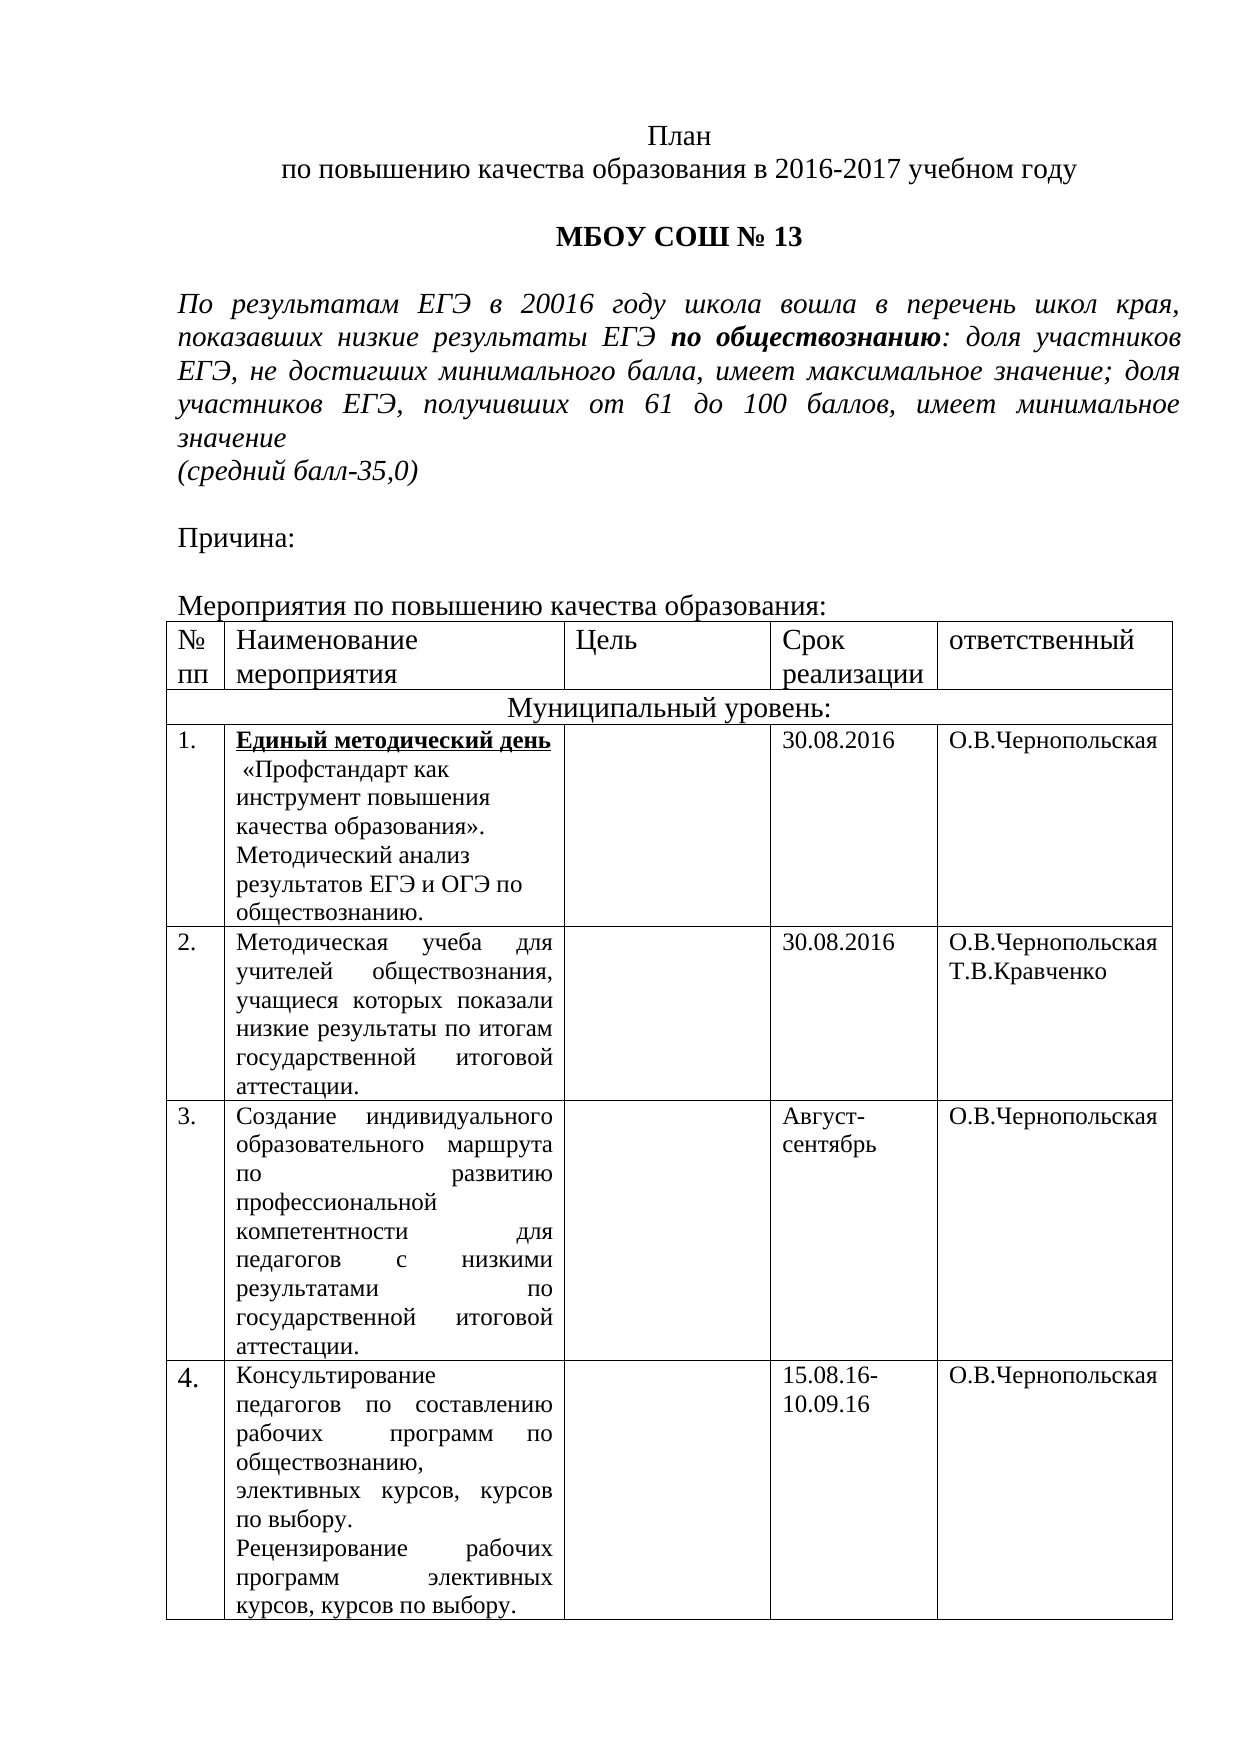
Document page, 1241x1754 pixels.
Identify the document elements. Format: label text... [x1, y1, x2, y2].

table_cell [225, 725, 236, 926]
table_header Цель [565, 622, 770, 689]
table_cell Создание индивидуального образовательного маршрута по развитию профессиональной компетентности для педагогов с низкими результатами по государственной итоговой аттестации. [225, 1101, 564, 1359]
table_header Наименование мероприятия [225, 622, 564, 689]
table_cell 2. [167, 927, 224, 1100]
table_cell 15.08.16-10.09.16 [771, 1361, 937, 1619]
table_cell Муниципальный уровень: [167, 690, 1172, 724]
table_cell О.В.Чернопольская Т.В.Кравченко [938, 927, 1172, 1100]
table_cell 30.08.2016 [771, 927, 937, 1100]
text МБОУ СОШ № 13 [177, 219, 1181, 252]
table_cell Консультирование педагогов по составлению рабочих программ по обществознанию, элективных курсов, курсов по выбору. Рецензирование рабочих программ элективных курсов, курсов по выбору. [225, 1361, 564, 1619]
text План [177, 118, 1181, 152]
table_header Срок реализации [771, 622, 937, 689]
table_cell [565, 1101, 770, 1359]
table_cell 3. [167, 1101, 224, 1359]
table_cell О.В.Чернопольская [938, 1361, 1172, 1619]
table_header № пп [167, 622, 224, 689]
table_cell [565, 725, 770, 926]
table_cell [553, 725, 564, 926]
table_cell О.В.Чернопольская [938, 725, 1172, 926]
table_cell О.В.Чернопольская [938, 1101, 1172, 1359]
text (средний балл-35,0) [177, 453, 1181, 487]
text По результатам ЕГЭ в 20016 году школа вошла в перечень школ края, показавших низкие результаты ЕГЭ по обществознанию: доля участников ЕГЭ, не достигших минимального балла, имеет максимальное значение; доля участников ЕГЭ, получивших от 61 до 100 баллов, имеет минимальное значение [177, 286, 1181, 453]
text Мероприятия по повышению качества образования: [177, 588, 1181, 621]
table_cell Методическая учеба для учителей обществознания, учащиеся которых показали низкие результаты по итогам государственной итоговой аттестации. [225, 927, 564, 1100]
table_cell [565, 927, 770, 1100]
table_cell [565, 1361, 770, 1619]
table_header ответственный [938, 622, 1172, 689]
table_cell 4. [167, 1361, 224, 1619]
table_cell 1. [167, 725, 224, 926]
text Причина: [177, 521, 1181, 554]
text по повышению качества образования в 2016-2017 учебном году [177, 152, 1181, 185]
table_cell 30.08.2016 [771, 725, 937, 926]
table_cell Август-сентябрь [771, 1101, 937, 1359]
